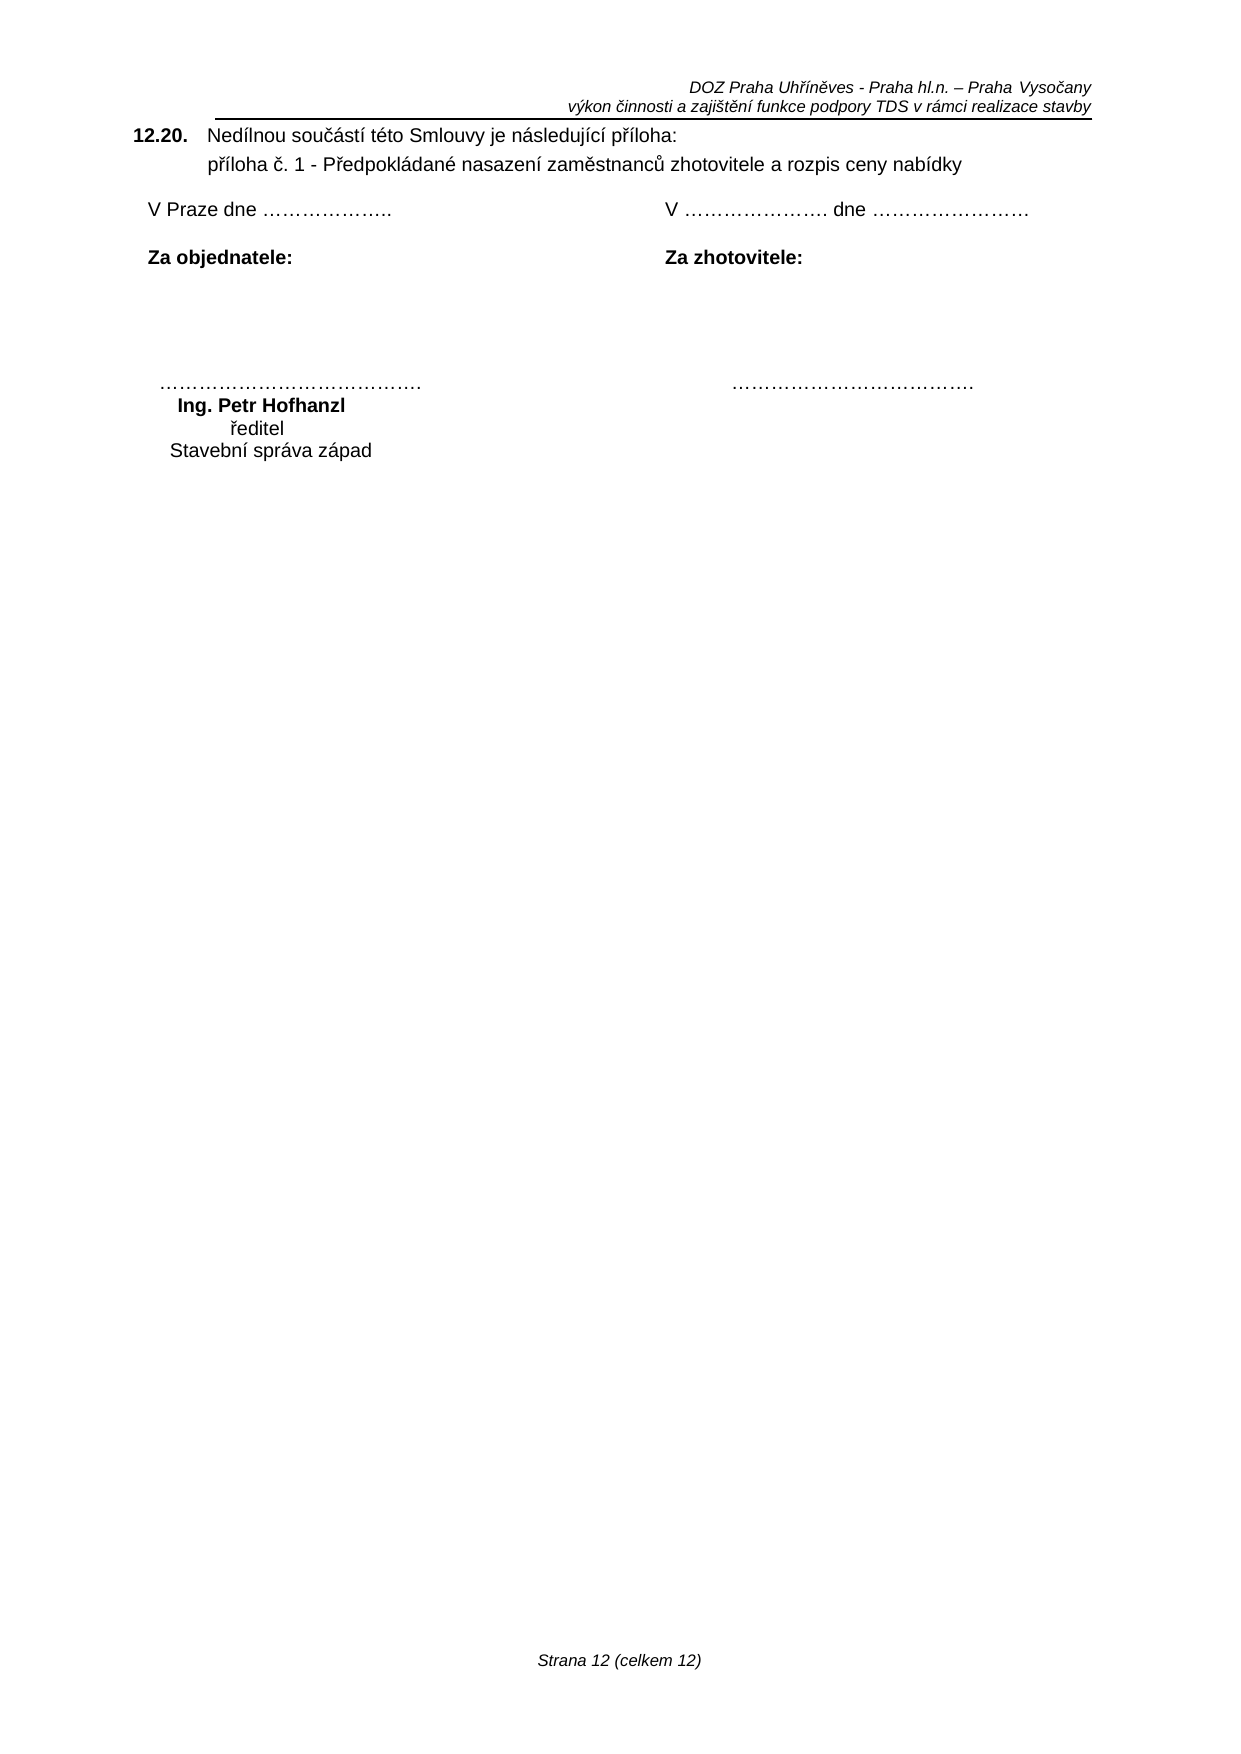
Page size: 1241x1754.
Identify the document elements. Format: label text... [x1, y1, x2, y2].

text V Praze dne ……………….. V …………………. dne …………………… [148, 198, 1092, 221]
text Za objednatele: Za zhotovitele: [148, 246, 1092, 268]
text ředitel [148, 417, 1092, 439]
text příloha č. 1 - Předpokládané nasazení zaměstnanců zhotovitele a rozpis ceny nabídky [148, 152, 1092, 175]
text 12.20. Nedílnou součástí této Smlouvy je následující příloha: [133, 123, 1093, 146]
text …………………………………. ………………………………. Ing. Petr Hofhanzl [148, 371, 1092, 417]
text Stavební správa západ [148, 439, 1092, 462]
